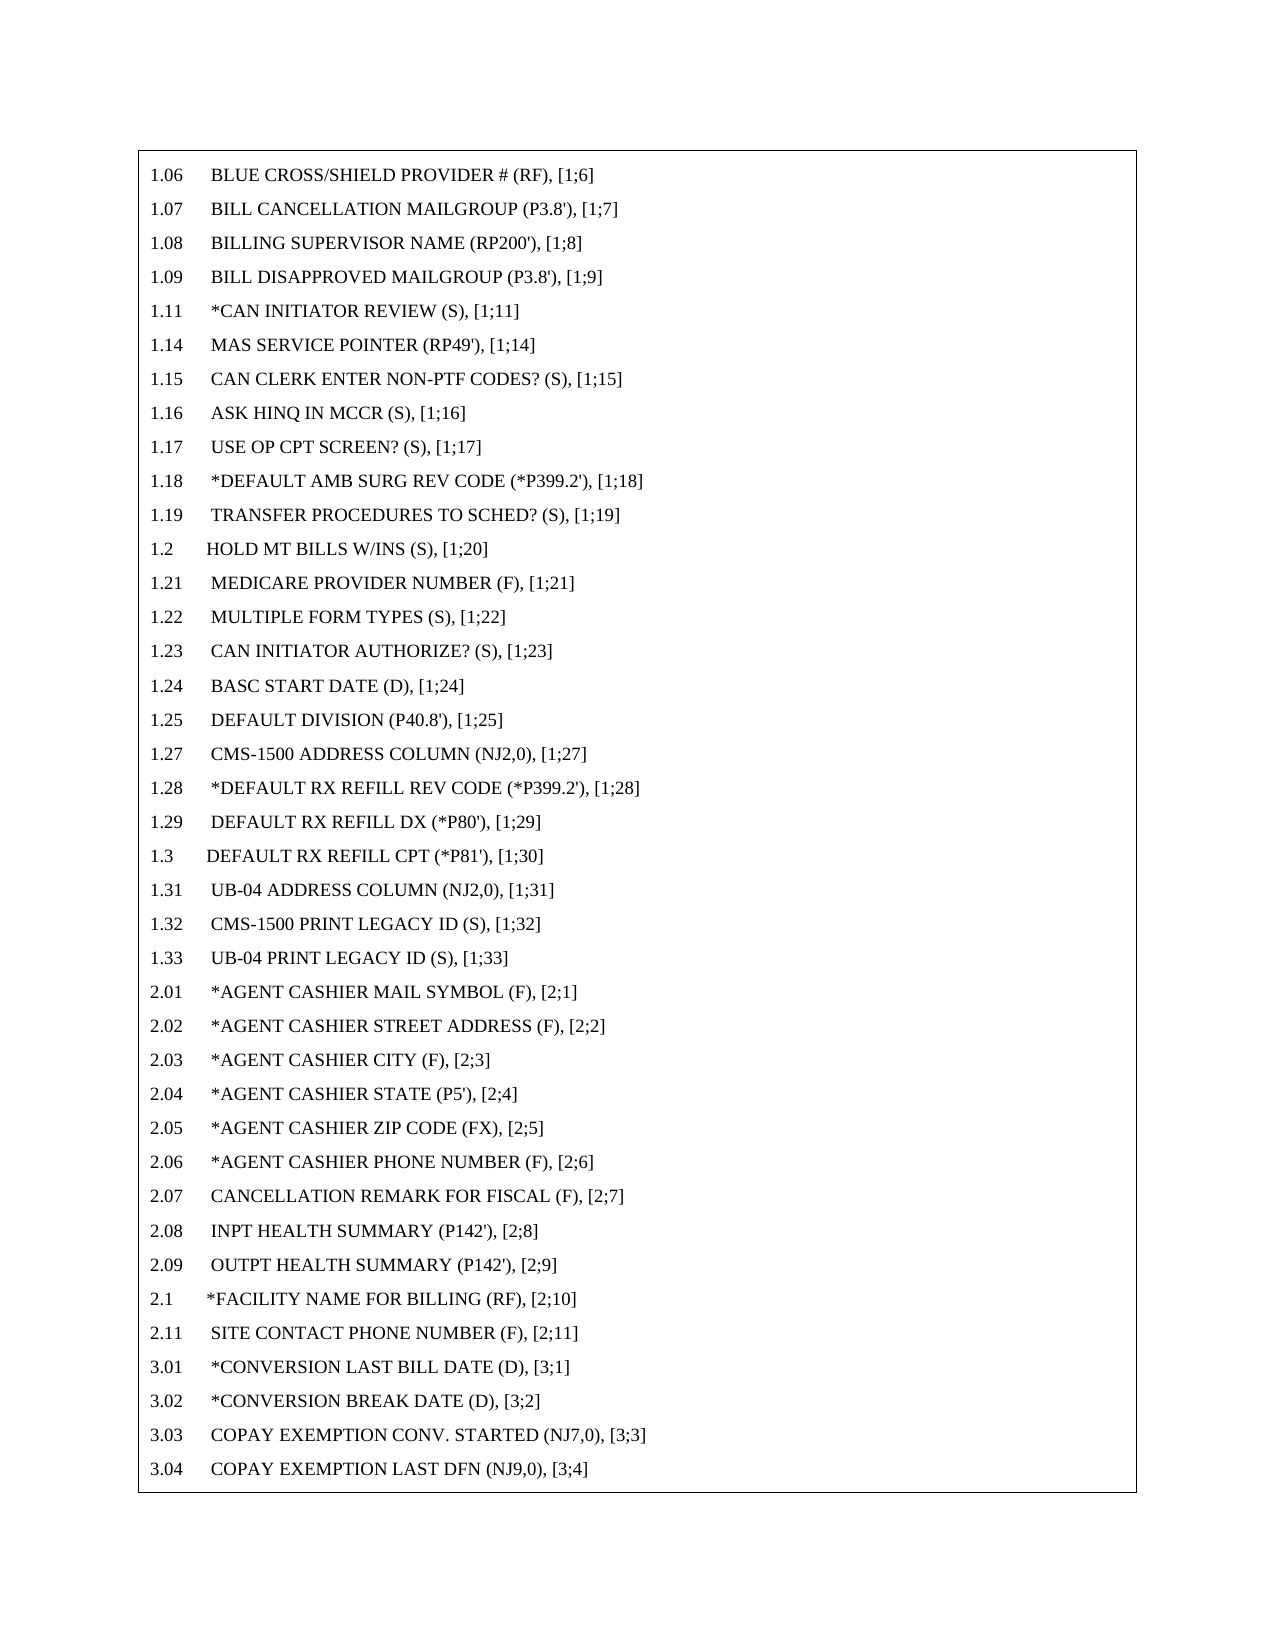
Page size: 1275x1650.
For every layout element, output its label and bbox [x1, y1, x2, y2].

table_cell [139, 151, 1136, 1492]
